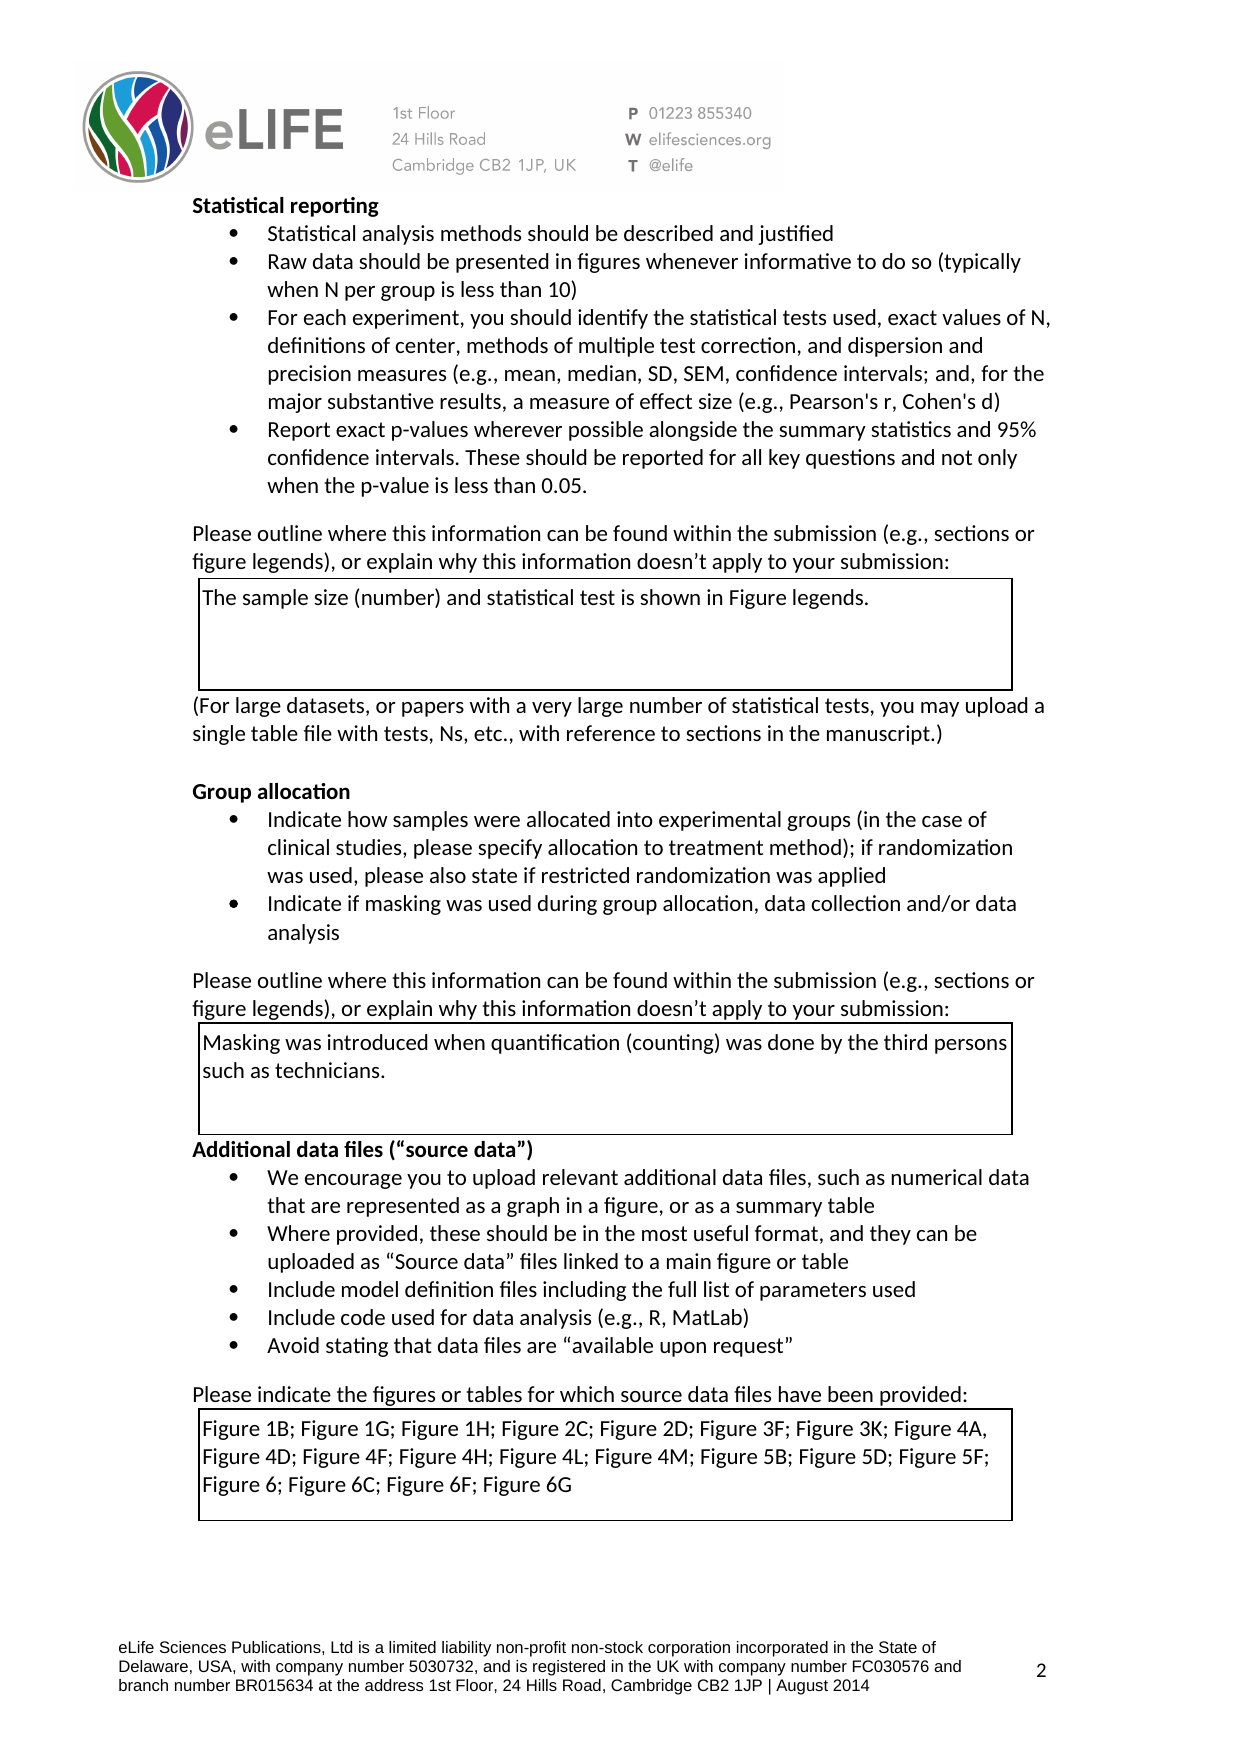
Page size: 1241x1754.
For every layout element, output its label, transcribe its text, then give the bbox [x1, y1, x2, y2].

list Indicate how samples were allocated into experimental groups (in the case of clinical studies, please specify allocation to treatment method); if randomization was used, please also state if restricted randomization was applied [229, 806, 1053, 889]
list Statistical analysis methods should be described and justified [229, 219, 1053, 247]
text Please indicate the figures or tables for which source data files have been provided: [192, 1380, 1053, 1408]
list Where provided, these should be in the most useful format, and they can be uploaded as “Source data” files linked to a main figure or table [229, 1219, 1053, 1276]
list Include code used for data analysis (e.g., R, MatLab) [229, 1303, 1053, 1332]
text Statistical reporting [192, 191, 1053, 219]
list Avoid stating that data files are “available upon request” [229, 1332, 1053, 1359]
list We encourage you to upload relevant additional data files, such as numerical data that are represented as a graph in a figure, or as a summary table [229, 1163, 1053, 1219]
text (For large datasets, or papers with a very large number of statistical tests, you may upload a single table file with tests, Ns, etc., with reference to sections in the manuscript.) [192, 603, 1053, 747]
picture [73, 59, 784, 191]
list Report exact p-values wherever possible alongside the summary statistics and 95% confidence intervals. These should be reported for all key questions and not only when the p-value is less than 0.05. [229, 415, 1053, 499]
list Raw data should be presented in figures whenever informative to do so (typically when N per group is less than 10) [229, 247, 1053, 303]
text Additional data files (“source data”) [192, 1052, 1053, 1163]
list Indicate if masking was used during group allocation, data collection and/or data analysis [229, 889, 1053, 946]
text Figure 1B; Figure 1G; Figure 1H; Figure 2C; Figure 2D; Figure 3F; Figure 3K; Figure 4A, Figure 4D; Figure 4F; Figure 4H; Figure 4L; Figure 4M; Figure 5B; Figure 5D; Figure 5F; Figure 6; Figure 6C; Figure 6F; Figure 6G [200, 1412, 1011, 1500]
text The sample size (number) and statistical test is shown in Figure legends. [200, 581, 1011, 613]
text Group allocation [192, 777, 1053, 806]
text Masking was introduced when quantification (counting) was done by the third persons such as technicians. [200, 1026, 1011, 1086]
list For each experiment, you should identify the statistical tests used, exact values of N, definitions of center, methods of multiple test correction, and dispersion and precision measures (e.g., mean, median, SD, SEM, confidence intervals; and, for the major substantive results, a measure of effect size (e.g., Pearson's r, Cohen's d) [229, 303, 1053, 415]
list Include model definition files including the full list of parameters used [229, 1276, 1053, 1303]
